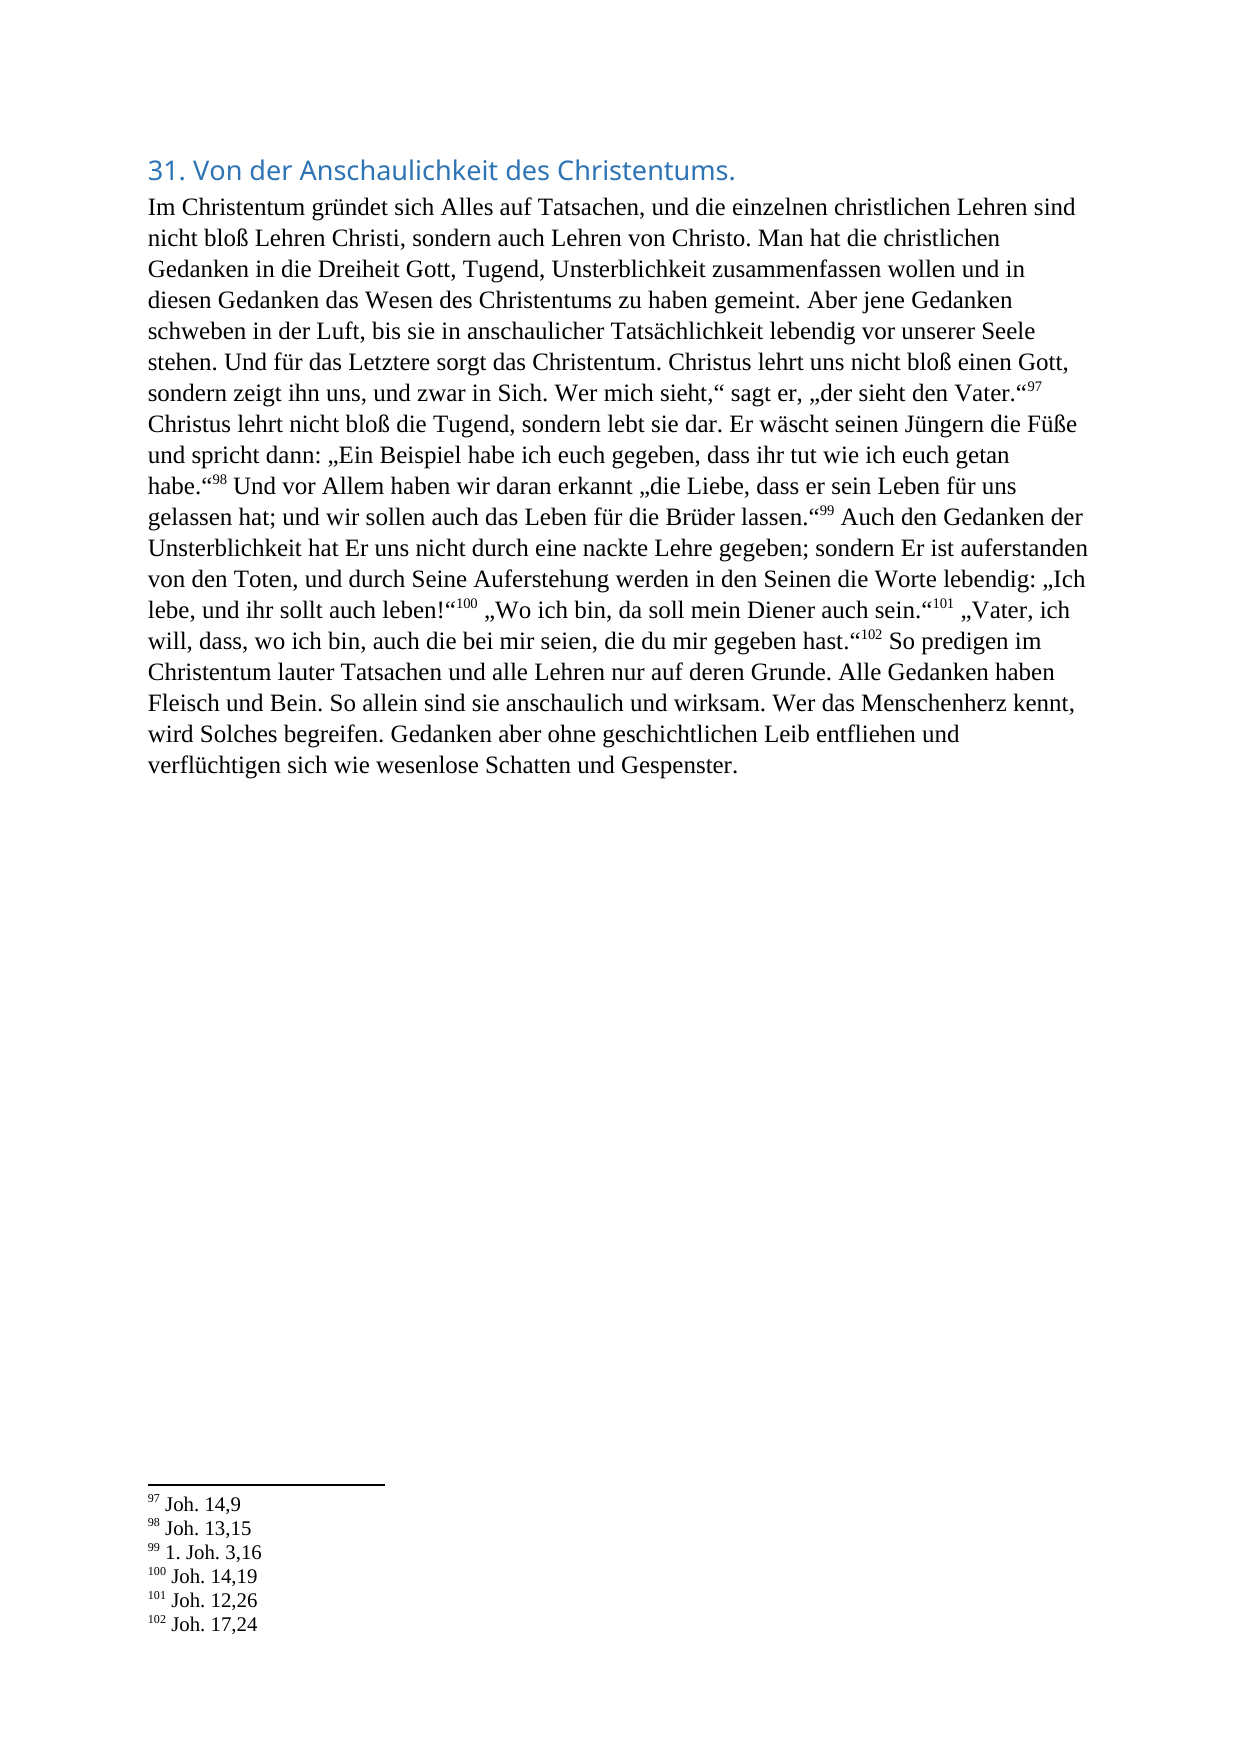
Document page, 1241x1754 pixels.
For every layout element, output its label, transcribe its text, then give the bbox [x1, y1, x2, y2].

text Im Christentum gründet sich Alles auf Tatsachen, und die einzelnen christlichen Lehren sind nicht bloß Lehren Christi, sondern auch Lehren von Christo. Man hat die christlichen Gedanken in die Dreiheit Gott, Tugend, Unsterblichkeit zusammenfassen wollen und in diesen Gedanken das Wesen des Christentums zu haben gemeint. Aber jene Gedanken schweben in der Luft, bis sie in anschaulicher Tatsächlichkeit lebendig vor unserer Seele stehen. Und für das Letztere sorgt das Christentum. Christus lehrt uns nicht bloß einen Gott, sondern zeigt ihn uns, und zwar in Sich. Wer mich sieht,“ sagt er, „der sieht den Vater.“ Christus lehrt nicht bloß die Tugend, sondern lebt sie dar. Er wäscht seinen Jüngern die Füße und spricht dann: „Ein Beispiel habe ich euch gegeben, dass ihr tut wie ich euch getan habe.“ Und vor Allem haben wir daran erkannt „die Liebe, dass er sein Leben für uns gelassen hat; und wir sollen auch das Leben für die Brüder lassen.“ Auch den Gedanken der Unsterblichkeit hat Er uns nicht durch eine nackte Lehre gegeben; sondern Er ist auferstanden von den Toten, und durch Seine Auferstehung werden in den Seinen die Worte lebendig: „Ich lebe, und ihr sollt auch leben!“ „Wo ich bin, da soll mein Diener auch sein.“ „Vater, ich will, dass, wo ich bin, auch die bei mir seien, die du mir gegeben hast.“ So predigen im Christentum lauter Tatsachen und alle Lehren nur auf deren Grunde. Alle Gedanken haben Fleisch und Bein. So allein sind sie anschaulich und wirksam. Wer das Menschenherz kennt, wird Solches begreifen. Gedanken aber ohne geschichtlichen Leib entfliehen und verflüchtigen sich wie wesenlose Schatten und Gespenster. [148, 192, 1093, 779]
subtitle 31. Von der Anschaulichkeit des Christentums. [148, 152, 1093, 189]
